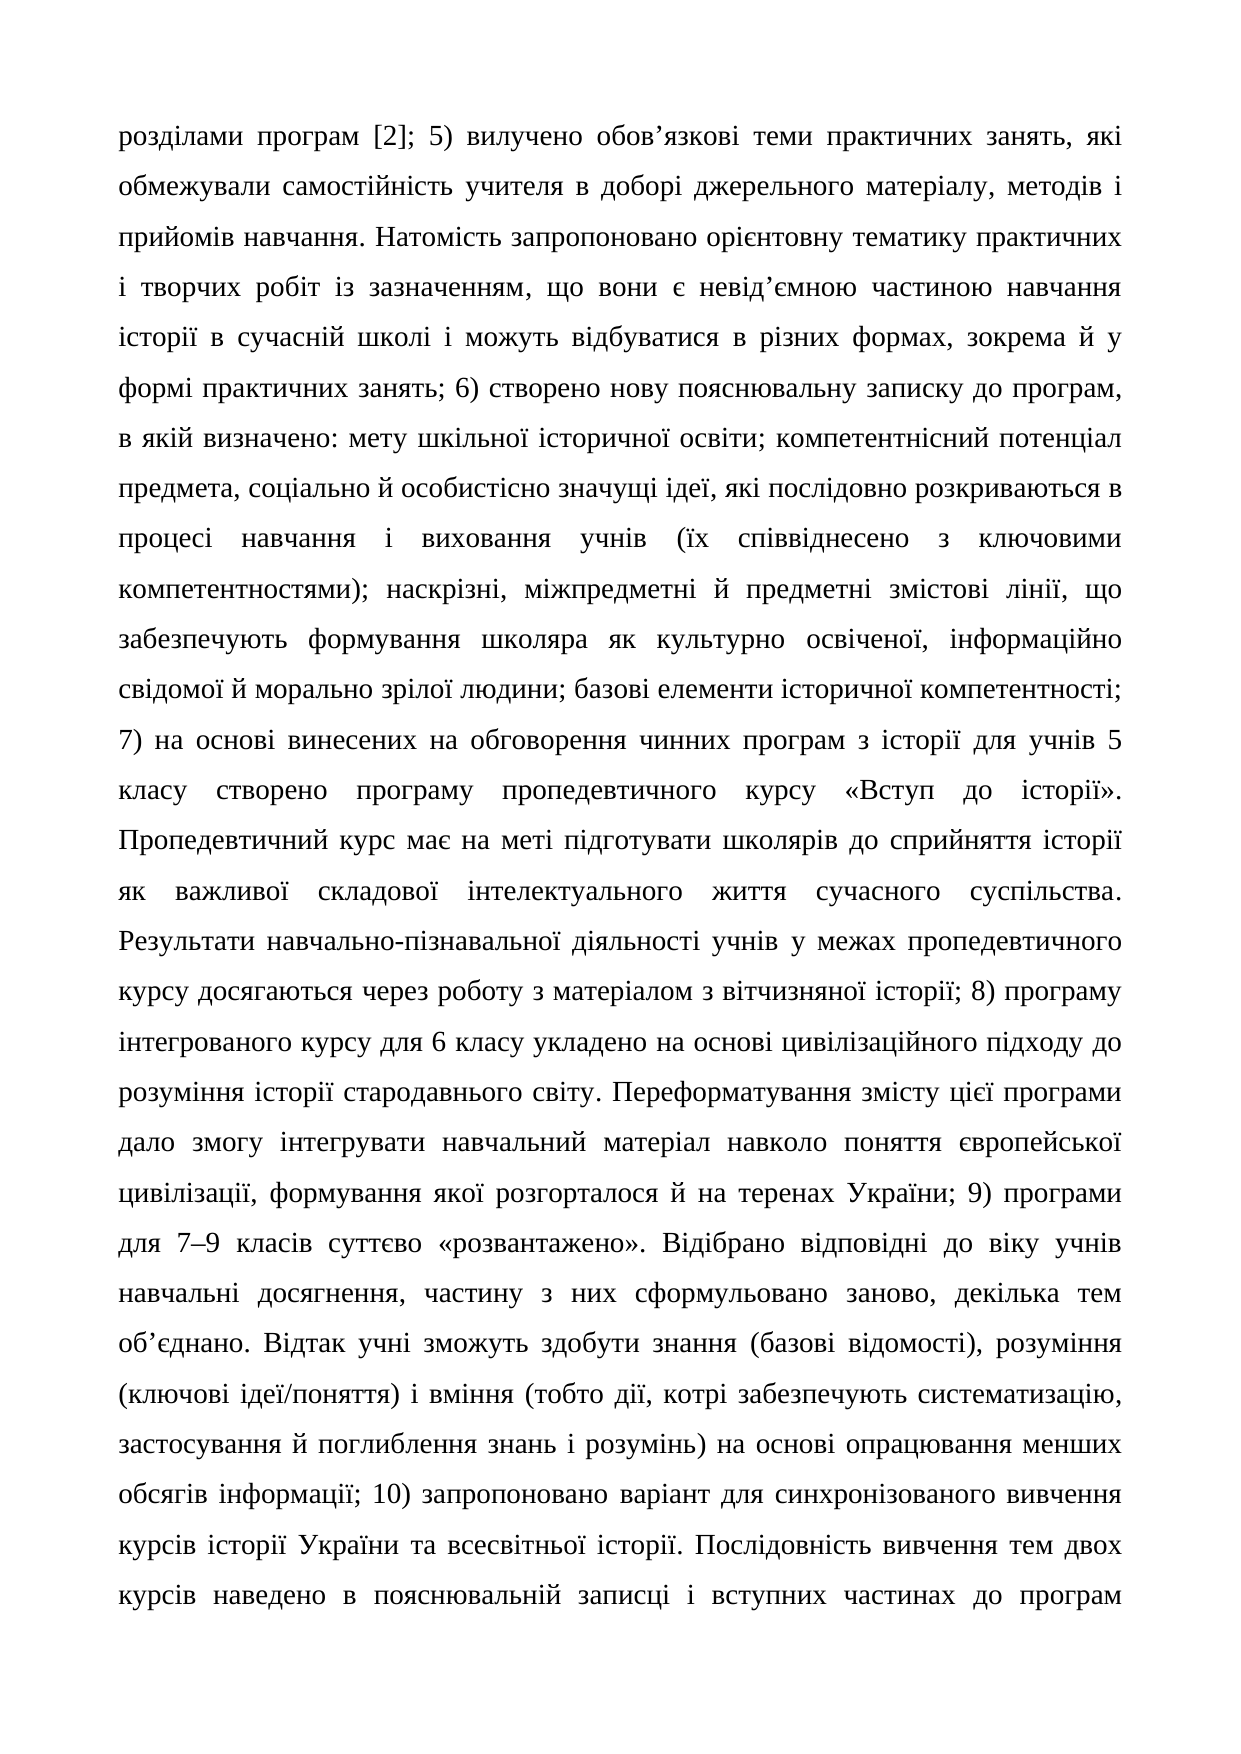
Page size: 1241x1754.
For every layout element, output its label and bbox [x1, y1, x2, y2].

text [118, 118, 1122, 1611]
